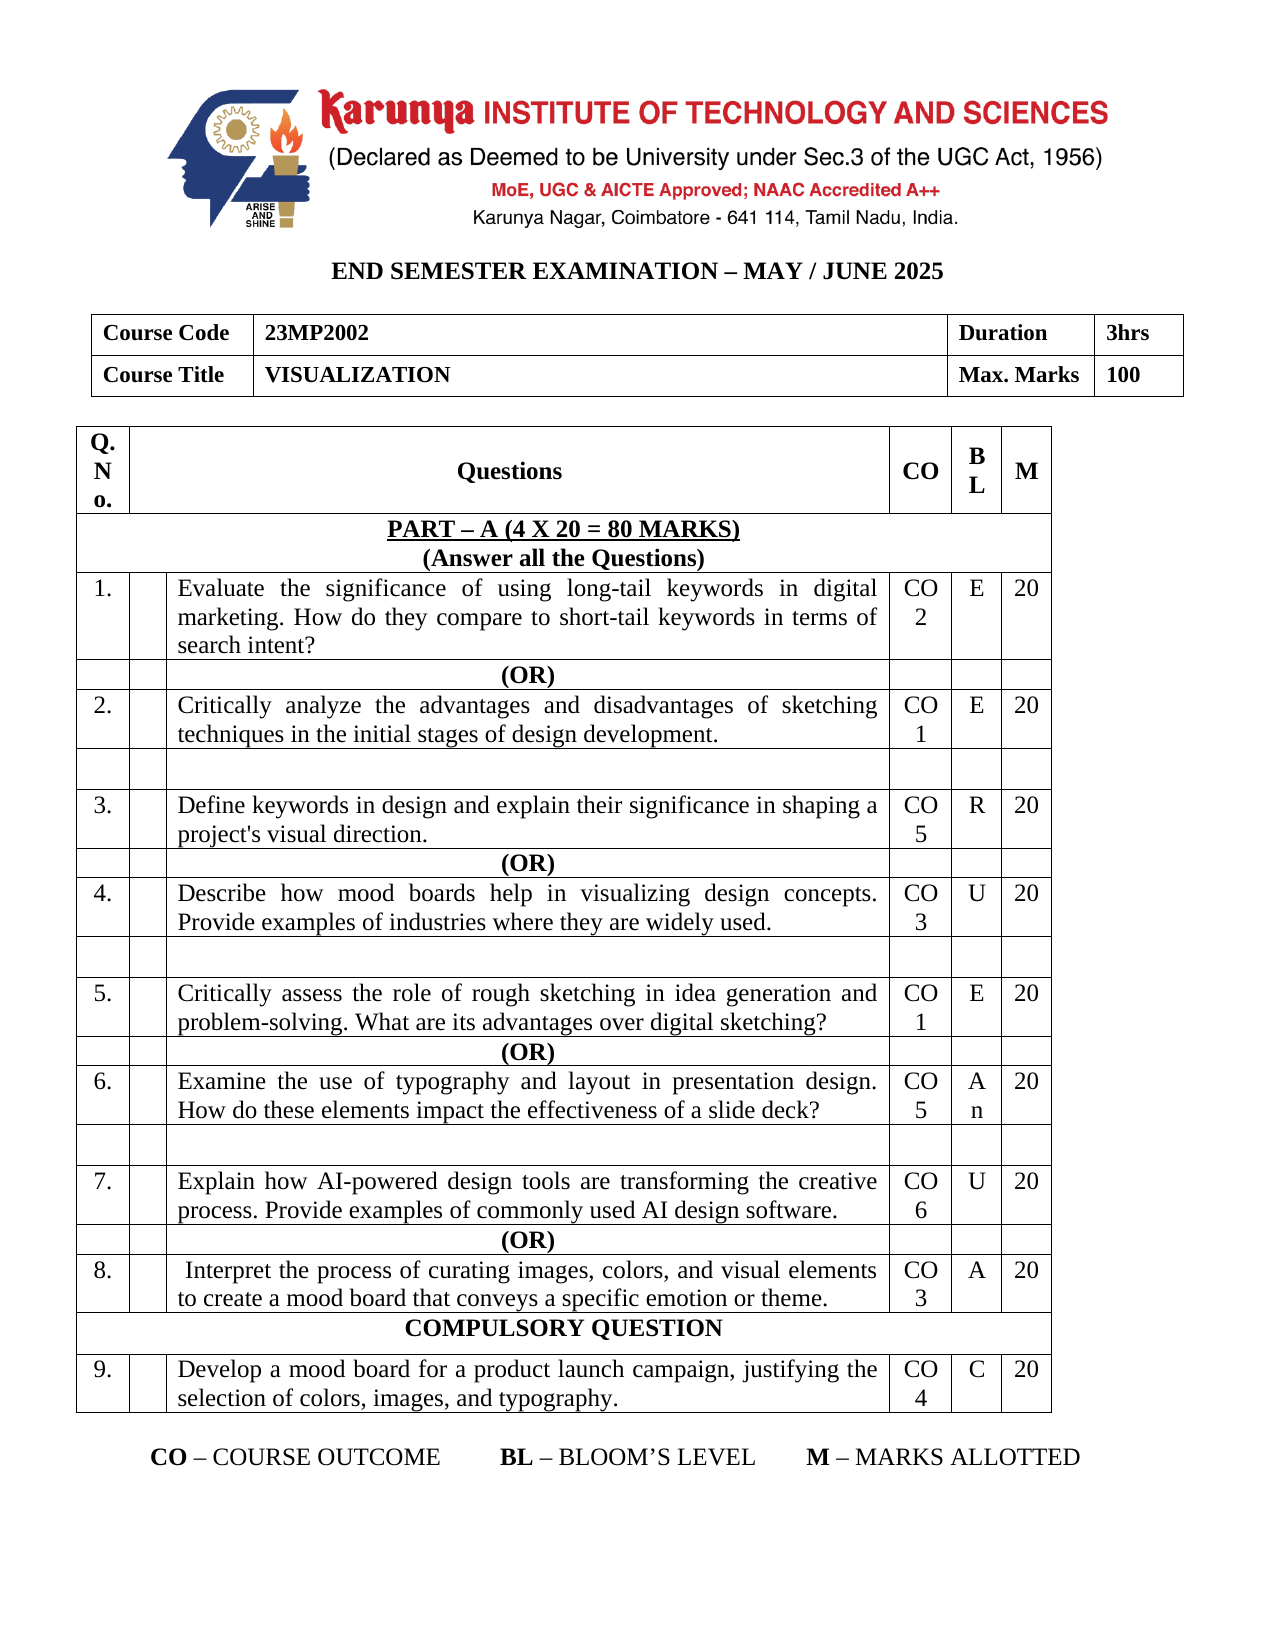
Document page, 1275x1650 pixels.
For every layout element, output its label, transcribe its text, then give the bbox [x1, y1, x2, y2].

table_cell [77, 660, 129, 689]
table_cell 20 [1002, 1166, 1051, 1224]
table_cell R [952, 790, 1001, 847]
table_cell 5. [77, 978, 129, 1036]
table_cell Evaluate the significance of using long-tail keywords in digital marketing. How do they compare to short-tail keywords in terms of search intent? [167, 573, 889, 659]
table_cell [167, 749, 889, 789]
table_cell [952, 1037, 1001, 1065]
table_cell E [952, 978, 1001, 1036]
table_cell CO5 [890, 1066, 951, 1124]
table_cell 20 [1002, 573, 1051, 659]
table_cell 2. [77, 690, 129, 747]
table_cell 9. [77, 1355, 129, 1412]
table_cell 20 [1002, 1066, 1051, 1124]
table_cell 100 [1095, 356, 1183, 396]
table_cell [890, 660, 951, 689]
table_cell [890, 749, 951, 789]
table_cell An [952, 1066, 1001, 1124]
table_cell Interpret the process of curating images, colors, and visual elements to create a mood board that conveys a specific emotion or theme. [167, 1255, 889, 1312]
table_cell [130, 937, 166, 977]
table_cell Examine the use of typography and layout in presentation design. How do these elements impact the effectiveness of a slide deck? [167, 1066, 889, 1124]
table_cell 7. [77, 1166, 129, 1224]
table_cell C [952, 1355, 1001, 1412]
table_cell [952, 937, 1001, 977]
table_cell 3. [77, 790, 129, 847]
table_cell Max. Marks [948, 356, 1094, 396]
table_cell 20 [1002, 1355, 1051, 1412]
table_cell [77, 1125, 129, 1165]
table_cell CO2 [890, 573, 951, 659]
table_cell [130, 849, 166, 877]
table_cell [130, 1166, 166, 1224]
table_cell (OR) [167, 1037, 889, 1065]
table_cell VISUALIZATION [254, 356, 947, 396]
table_cell [1002, 660, 1051, 689]
table_cell 4. [77, 878, 129, 936]
table_cell [952, 660, 1001, 689]
table_cell CO3 [890, 878, 951, 936]
table_cell [890, 1125, 951, 1165]
table_cell [130, 660, 166, 689]
table_header Duration [948, 315, 1094, 355]
table_cell [1002, 749, 1051, 789]
table_cell [130, 1355, 166, 1412]
table_cell [952, 1125, 1001, 1165]
table_cell Explain how AI-powered design tools are transforming the creative process. Provide examples of commonly used AI design software. [167, 1166, 889, 1224]
table_cell Course Title [92, 356, 253, 396]
table_cell [130, 1255, 166, 1312]
table_cell 20 [1002, 878, 1051, 936]
table_cell [130, 573, 166, 659]
table_cell [167, 1125, 889, 1165]
table_cell [130, 878, 166, 936]
table_cell Critically analyze the advantages and disadvantages of sketching techniques in the initial stages of design development. [167, 690, 889, 747]
table_cell Define keywords in design and explain their significance in shaping a project's visual direction. [167, 790, 889, 847]
table_header BL [952, 427, 1001, 513]
table_cell A [952, 1255, 1001, 1312]
picture [167, 89, 1108, 228]
table_cell 20 [1002, 690, 1051, 747]
table_cell CO4 [890, 1355, 951, 1412]
table_cell CO1 [890, 978, 951, 1036]
table_cell [890, 1037, 951, 1065]
table_cell [890, 849, 951, 877]
table_cell [890, 1225, 951, 1254]
table_cell (OR) [167, 1225, 889, 1254]
table_cell [77, 1225, 129, 1254]
table_cell [167, 937, 889, 977]
table_cell [130, 978, 166, 1036]
table_cell 20 [1002, 978, 1051, 1036]
table_cell 20 [1002, 790, 1051, 847]
table_cell 8. [77, 1255, 129, 1312]
table_cell 20 [1002, 1255, 1051, 1312]
table_cell [130, 1125, 166, 1165]
table_cell [130, 1037, 166, 1065]
table_cell [130, 1225, 166, 1254]
table_cell COMPULSORY QUESTION [77, 1313, 1051, 1353]
table_cell Critically assess the role of rough sketching in idea generation and problem-solving. What are its advantages over digital sketching? [167, 978, 889, 1036]
table_cell 6. [77, 1066, 129, 1124]
table_cell Develop a mood board for a product launch campaign, justifying the selection of colors, images, and typography. [167, 1355, 889, 1412]
table_header Course Code [92, 315, 253, 355]
table_header Questions [130, 427, 889, 513]
table_cell [1002, 1225, 1051, 1254]
table_header CO [890, 427, 951, 513]
table_cell PART – A (4 X 20 = 80 MARKS) (Answer all the Questions) [77, 514, 1051, 572]
table_cell 1. [77, 573, 129, 659]
table_cell [77, 849, 129, 877]
table_cell [77, 749, 129, 789]
table_cell [1002, 1125, 1051, 1165]
table_cell U [952, 1166, 1001, 1224]
table_cell E [952, 690, 1001, 747]
text CO – COURSE OUTCOME BL – BLOOM’S LEVEL M – MARKS ALLOTTED [150, 1442, 1125, 1471]
table_header 23MP2002 [254, 315, 947, 355]
table_header M [1002, 427, 1051, 513]
table_header 3hrs [1095, 315, 1183, 355]
table_cell CO6 [890, 1166, 951, 1224]
table_cell [1002, 849, 1051, 877]
table_cell [130, 690, 166, 747]
table_cell E [952, 573, 1001, 659]
table_cell [952, 849, 1001, 877]
table_cell [1002, 1037, 1051, 1065]
table_header Q. No. [77, 427, 129, 513]
table_cell [952, 749, 1001, 789]
table_cell [130, 749, 166, 789]
table_cell Describe how mood boards help in visualizing design concepts. Provide examples of industries where they are widely used. [167, 878, 889, 936]
table_cell [1002, 937, 1051, 977]
table_cell (OR) [167, 849, 889, 877]
table_cell [130, 1066, 166, 1124]
table_cell CO3 [890, 1255, 951, 1312]
table_cell CO1 [890, 690, 951, 747]
table_cell [890, 937, 951, 977]
table_cell U [952, 878, 1001, 936]
table_cell CO5 [890, 790, 951, 847]
table_cell [952, 1225, 1001, 1254]
table_cell [130, 790, 166, 847]
table_cell [77, 1037, 129, 1065]
text END SEMESTER EXAMINATION – MAY / JUNE 2025 [150, 256, 1125, 285]
table_cell (OR) [167, 660, 889, 689]
table_cell [77, 937, 129, 977]
